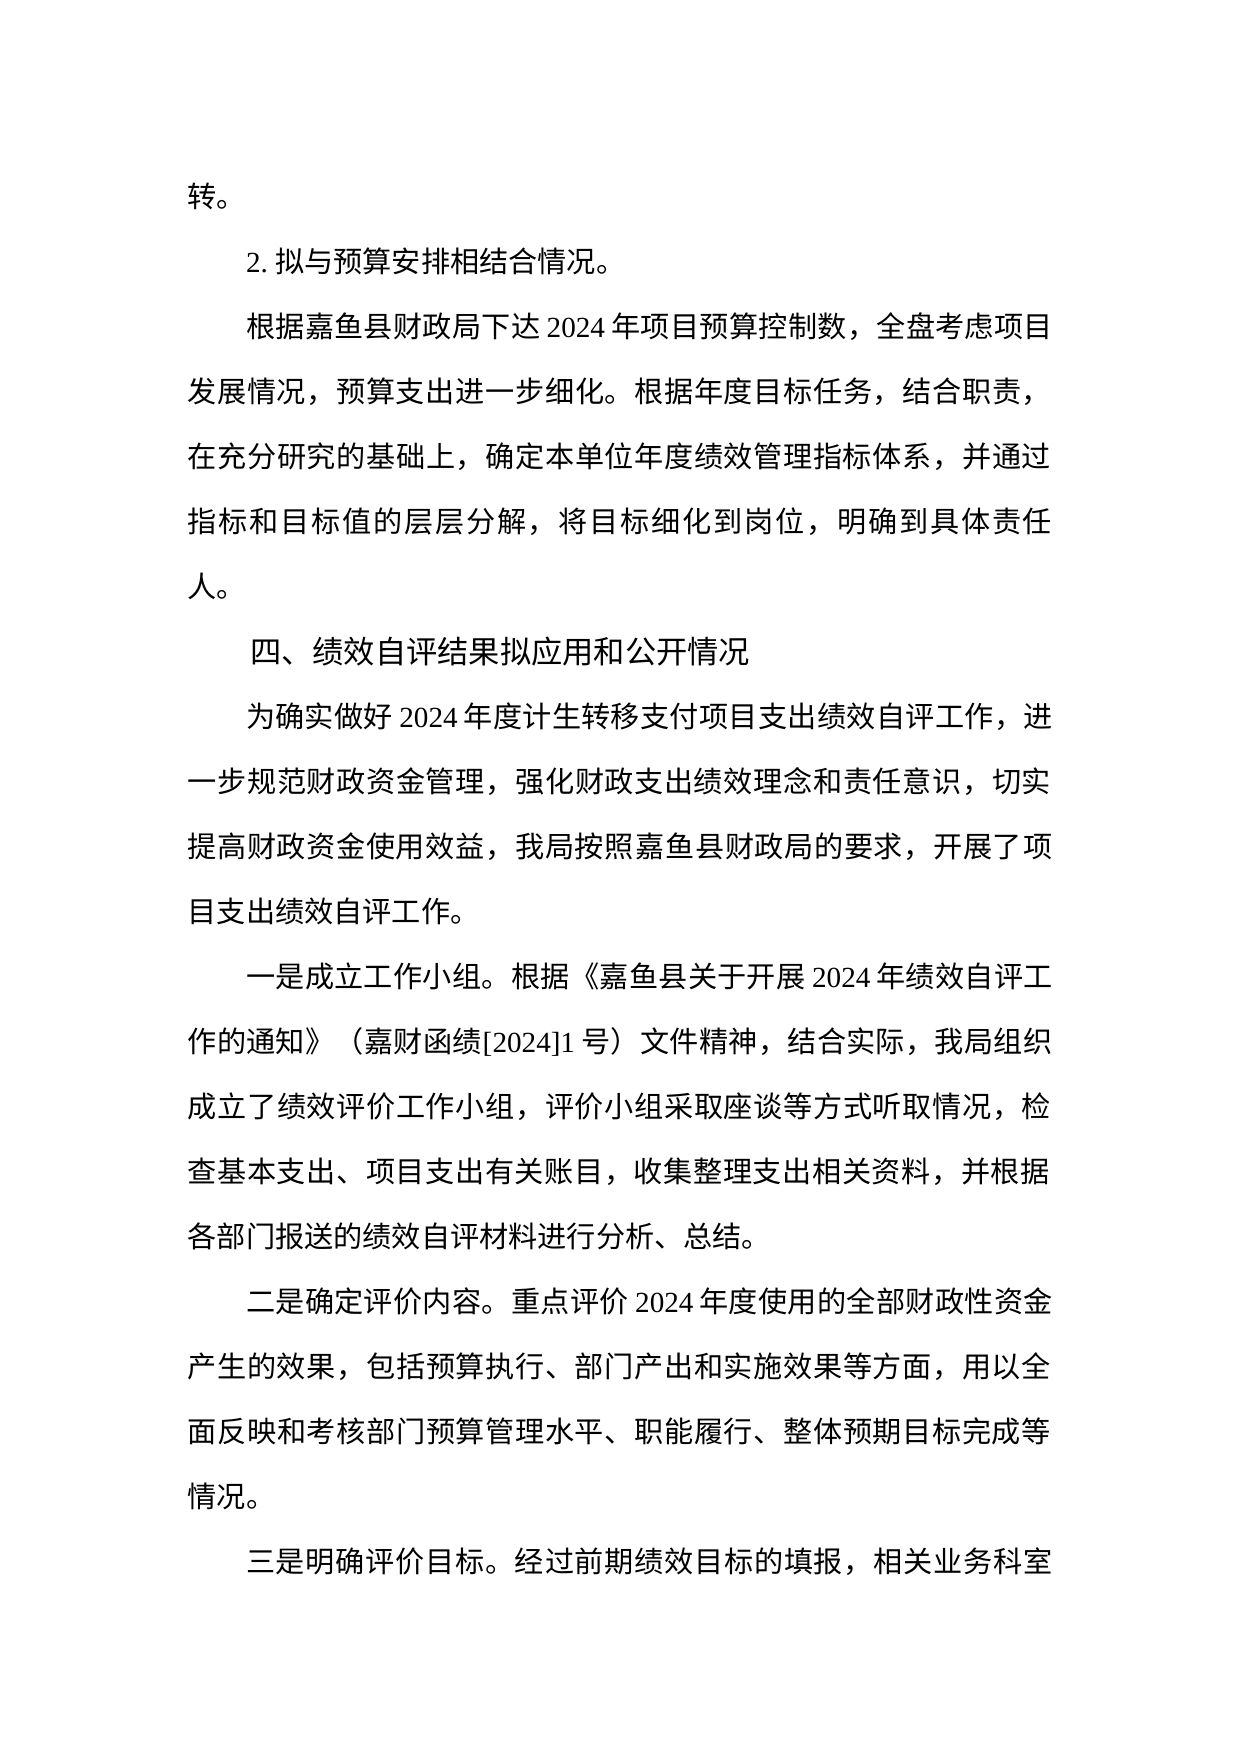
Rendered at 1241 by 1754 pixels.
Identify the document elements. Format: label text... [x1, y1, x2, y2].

list 拟与预算安排相结合情况。 [187, 227, 1053, 292]
text 二是确定评价内容。重点评价2024年度使用的全部财政性资金产生的效果，包括预算执行、部门产出和实施效果等方面，用以全面反映和考核部门预算管理水平、职能履行、整体预期目标完成等情况。 [187, 1267, 1053, 1527]
text 根据嘉鱼县财政局下达2024年项目预算控制数，全盘考虑项目发展情况，预算支出进一步细化。根据年度目标任务，结合职责，在充分研究的基础上，确定本单位年度绩效管理指标体系，并通过指标和目标值的层层分解，将目标细化到岗位，明确到具体责任人。 [187, 292, 1053, 617]
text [187, 162, 1053, 227]
text 为确实做好2024年度计生转移支付项目支出绩效自评工作，进一步规范财政资金管理，强化财政支出绩效理念和责任意识，切实提高财政资金使用效益，我局按照嘉鱼县财政局的要求，开展了项目支出绩效自评工作。 [187, 682, 1053, 942]
text 一是成立工作小组。根据《嘉鱼县关于开展2024年绩效自评工作的通知》（嘉财函绩[2024]1号）文件精神，结合实际，我局组织成立了绩效评价工作小组，评价小组采取座谈等方式听取情况，检查基本支出、项目支出有关账目，收集整理支出相关资料，并根据各部门报送的绩效自评材料进行分析、总结。 [187, 942, 1053, 1267]
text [187, 1527, 1053, 1592]
list 绩效自评结果拟应用和公开情况 [187, 617, 1053, 682]
